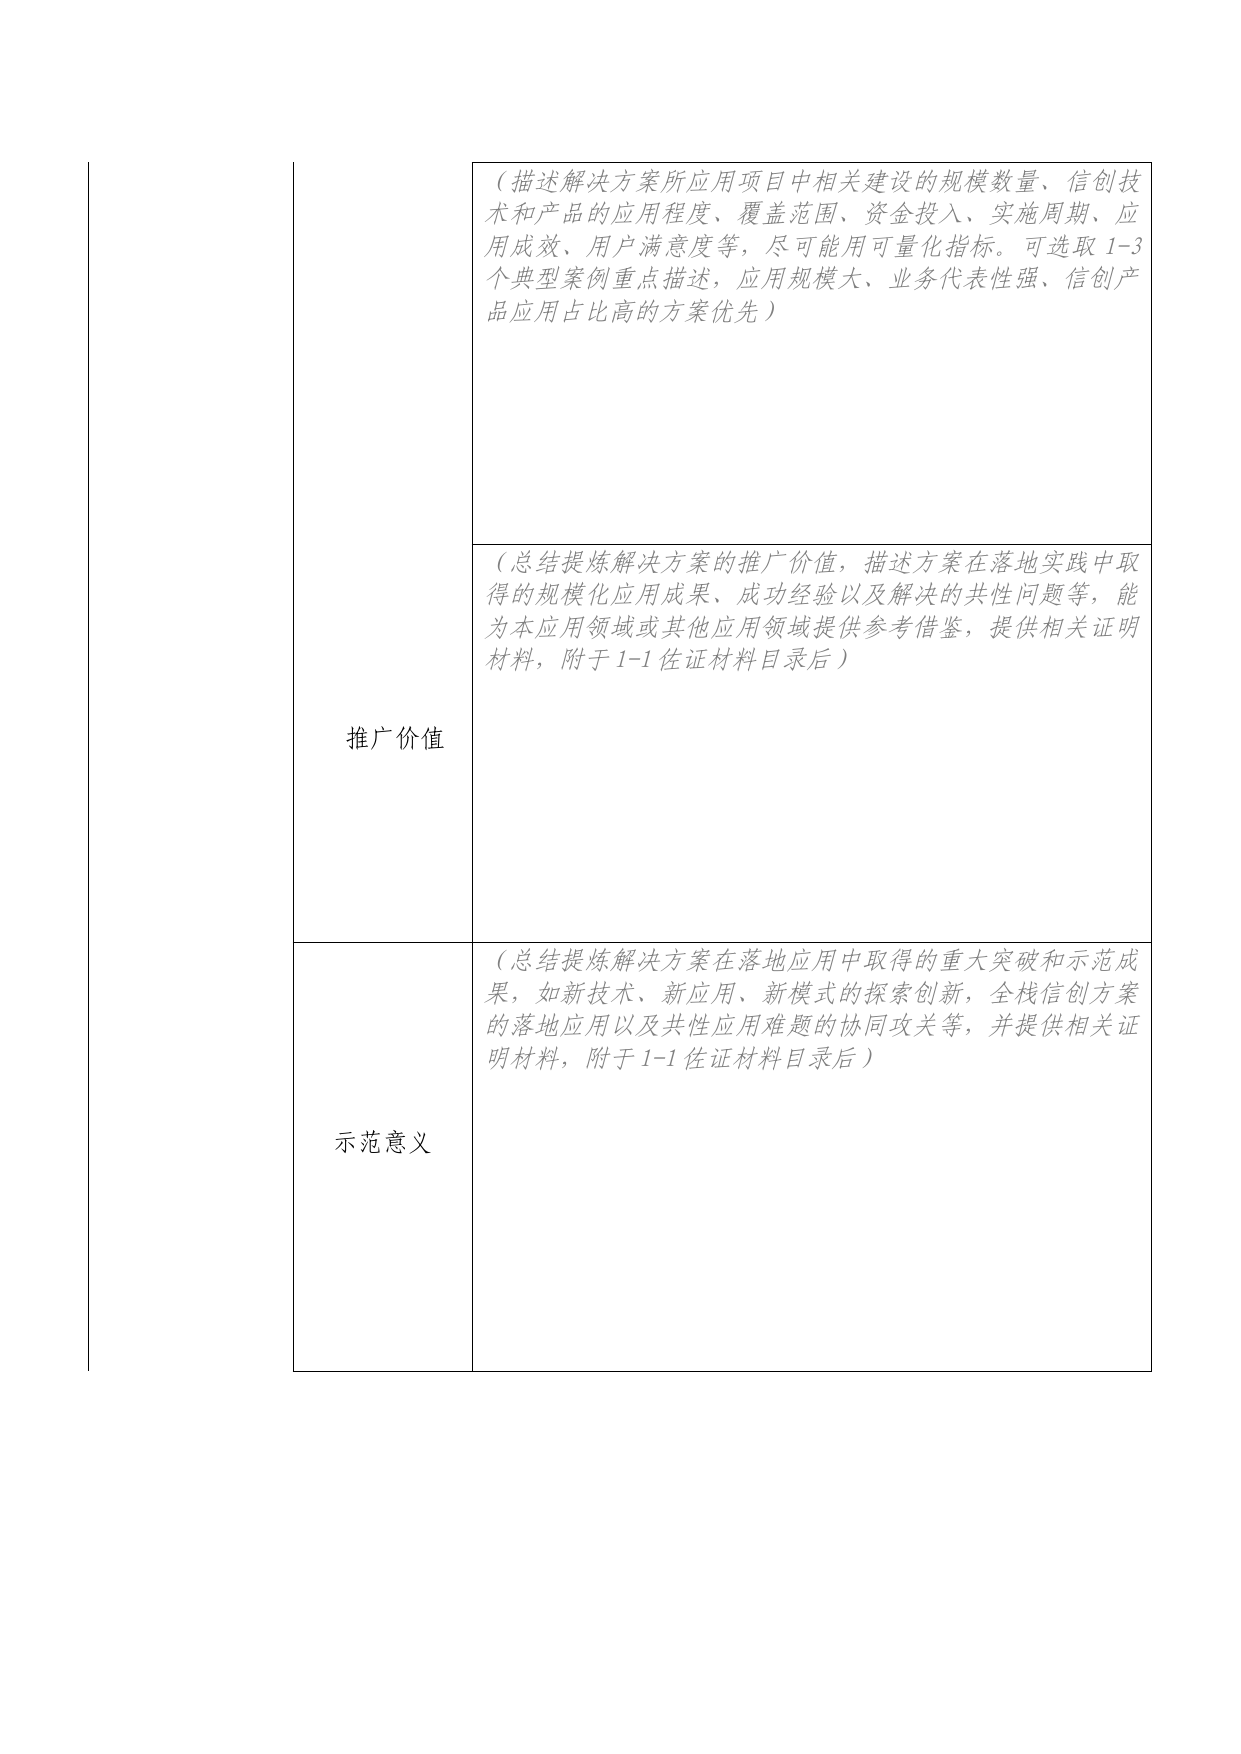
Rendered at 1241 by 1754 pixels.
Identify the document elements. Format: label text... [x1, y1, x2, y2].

table_cell （总结提炼解决方案在落地应用中取得的重大突破和示范成果，如新技术、新应用、新模式的探索创新，全栈信创方案的落地应用以及共性应用难题的协同攻关等，并提供相关证明材料，附于1-1佐证材料目录后） [473, 943, 1151, 1371]
table_cell 推广价值 [294, 544, 472, 942]
table_cell （描述解决方案所应用项目中相关建设的规模数量、信创技术和产品的应用程度、覆盖范围、资金投入、实施周期、应用成效、用户满意度等，尽可能用可量化指标。可选取1-3个典型案例重点描述，应用规模大、业务代表性强、信创产品应用占比高的方案优先） [473, 163, 1151, 543]
table_cell 示范意义 [294, 943, 472, 1371]
table_cell （总结提炼解决方案的推广价值，描述方案在落地实践中取得的规模化应用成果、成功经验以及解决的共性问题等，能为本应用领域或其他应用领域提供参考借鉴，提供相关证明材料，附于1-1佐证材料目录后） [473, 545, 1151, 942]
